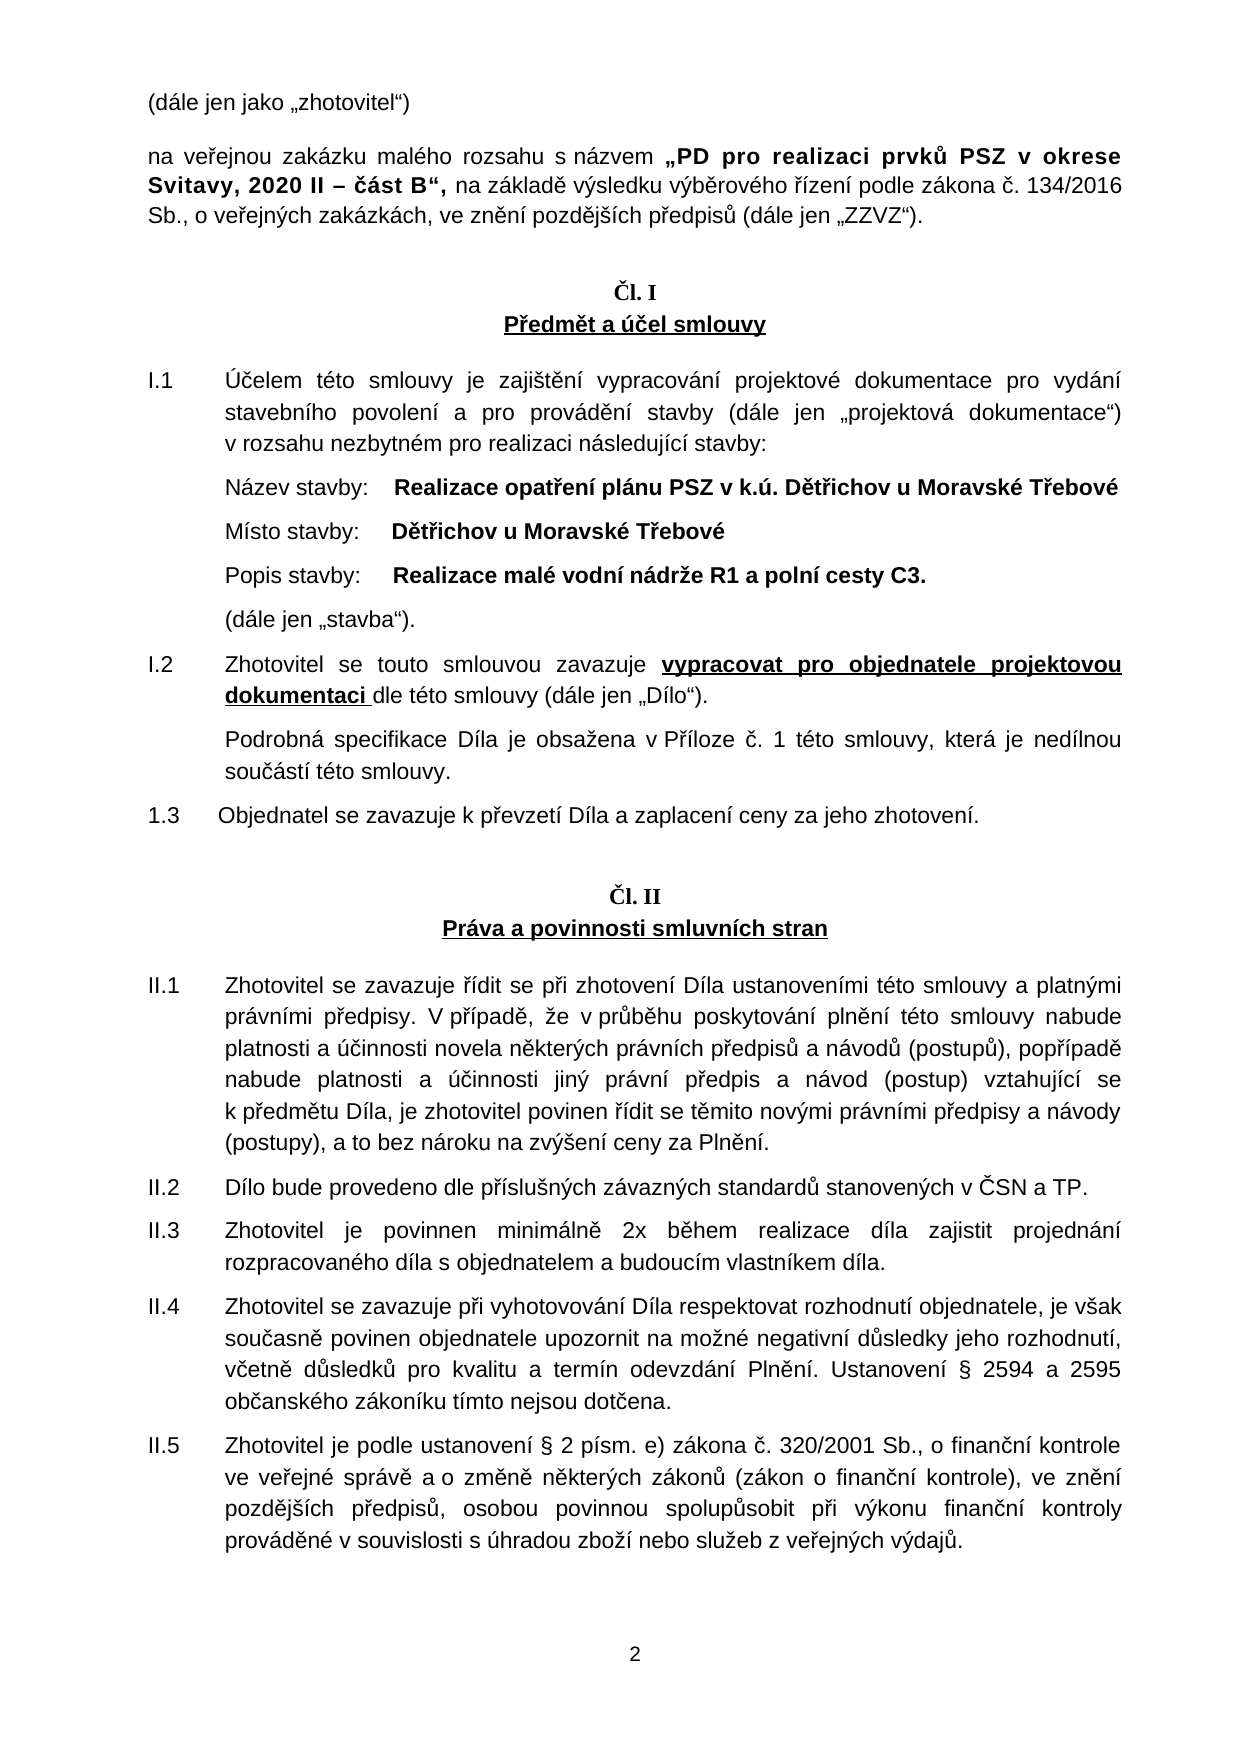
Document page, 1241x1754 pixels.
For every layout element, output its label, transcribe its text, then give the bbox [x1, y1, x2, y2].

list Zhotovitel se zavazuje při vyhotovování Díla respektovat rozhodnutí objednatele, je však současně povinen objednatele upozornit na možné negativní důsledky jeho rozhodnutí, včetně důsledků pro kvalitu a termín odevzdání Plnění. Ustanovení § 2594 a 2595 občanského zákoníku tímto nejsou dotčena. [148, 1293, 1122, 1414]
list Zhotovitel je povinnen minimálně 2x během realizace díla zajistit projednání rozpracovaného díla s objednatelem a budoucím vlastníkem díla. [148, 1217, 1122, 1275]
list (dále jen „stavba“). [224, 606, 1122, 633]
text Práva a povinnosti smluvních stran [148, 883, 1122, 941]
list Zhotovitel se zavazuje řídit se při zhotovení Díla ustanoveními této smlouvy a platnými právními předpisy. V případě, že v průběhu poskytování plnění této smlouvy nabude platnosti a účinnosti novela některých právních předpisů a návodů (postupů), popřípadě nabude platnosti a účinnosti jiný právní předpis a návod (postup) vztahující se k předmětu Díla, je zhotovitel povinen řídit se těmito novými právními předpisy a návody (postupy), a to bez nároku na zvýšení ceny za Plnění. [148, 972, 1122, 1156]
list Název stavby: Realizace opatření plánu PSZ v k.ú. Dětřichov u Moravské Třebové [224, 474, 1122, 501]
list 1.3 Objednatel se zavazuje k převzetí Díla a zaplacení ceny za jeho zhotovení. [148, 802, 1122, 828]
list Zhotovitel je podle ustanovení § 2 písm. e) zákona č. 320/2001 Sb., o finanční kontrole ve veřejné správě a o změně některých zákonů (zákon o finanční kontrole), ve znění pozdějších předpisů, osobou povinnou spolupůsobit při výkonu finanční kontroly prováděné v souvislosti s úhradou zboží nebo služeb z veřejných výdajů. [148, 1432, 1122, 1553]
list Podrobná specifikace Díla je obsažena v Příloze č. 1 této smlouvy, která je nedílnou součástí této smlouvy. [224, 726, 1122, 784]
list Místo stavby: Dětřichov u Moravské Třebové [224, 518, 1122, 545]
text (dále jen jako „zhotovitel“) [148, 89, 1122, 115]
text na veřejnou zakázku malého rozsahu s názvem „PD pro realizaci prvků PSZ v okrese Svitavy, 2020 II – část B“, na základě výsledku výběrového řízení podle zákona č. 134/2016 Sb., o veřejných zakázkách, ve znění pozdějších předpisů (dále jen „ZZVZ“). [148, 141, 1122, 229]
text Předmět a účel smlouvy [148, 279, 1122, 337]
list Dílo bude provedeno dle příslušných závazných standardů stanovených v ČSN a TP. [148, 1173, 1122, 1200]
list Zhotovitel se touto smlouvou zavazuje vypracovat pro objednatele projektovou dokumentaci dle této smlouvy (dále jen „Dílo“). [148, 651, 1122, 708]
list Účelem této smlouvy je zajištění vypracování projektové dokumentace pro vydání stavebního povolení a pro provádění stavby (dále jen „projektová dokumentace“) v rozsahu nezbytném pro realizaci následující stavby: [148, 367, 1122, 457]
list Popis stavby: Realizace malé vodní nádrže R1 a polní cesty C3. [224, 562, 1122, 589]
